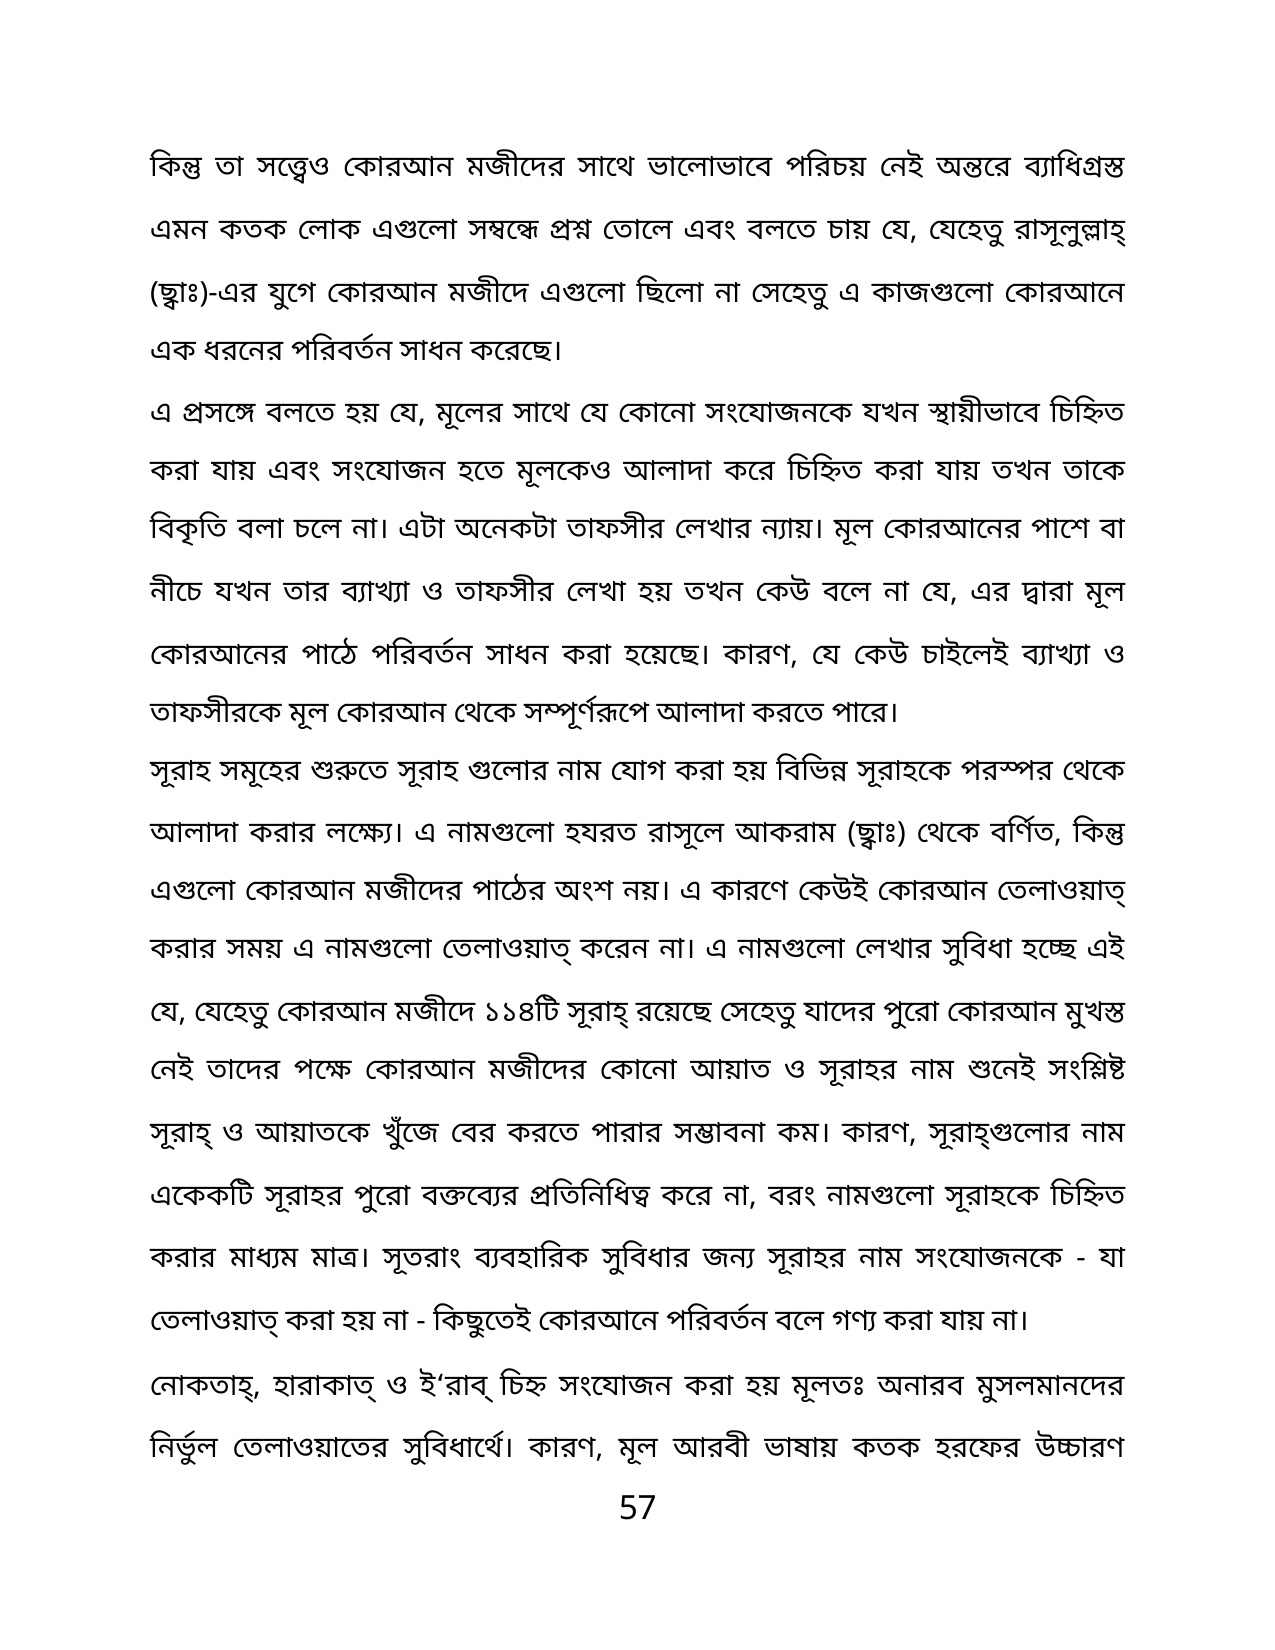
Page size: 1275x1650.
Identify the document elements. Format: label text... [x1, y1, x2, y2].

text কিন্তু তা সত্ত্বেও কোরআন মজীদের সাথে ভালোভাবে পরিচয় নেই অন্তরে ব্যাধিগ্রস্ত এমন কতক লোক এগুলো সম্বন্ধে প্রশ্ন তোলে এবং বলতে চায় যে, যেহেতু রাসূলুল্লাহ্ (ছ্বাঃ)-এর যুগে কোরআন মজীদে এগুলো ছিলো না সেহেতু এ কাজগুলো কোরআনে এক ধরনের পরিবর্তন সাধন করেছে। [150, 150, 1125, 372]
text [150, 1364, 1125, 1470]
text সূরাহ সমূহের শুরুতে সূরাহ গুলোর নাম যোগ করা হয় বিভিন্ন সূরাহকে পরস্পর থেকে আলাদা করার লক্ষ্যে। এ নামগুলো হযরত রাসূলে আকরাম (ছ্বাঃ) থেকে বর্ণিত, কিন্তু এগুলো কোরআন মজীদের পাঠের অংশ নয়। এ কারণে কেউই কোরআন তেলাওয়াত্ করার সময় এ নামগুলো তেলাওয়াত্ করেন না। এ নামগুলো লেখার সুবিধা হচ্ছে এই যে, যেহেতু কোরআন মজীদে ১১৪টি সূরাহ্ রয়েছে সেহেতু যাদের পুরো কোরআন মুখস্ত নেই তাদের পক্ষে কোরআন মজীদের কোনো আয়াত ও সূরাহর নাম শুনেই সংশ্লিষ্ট সূরাহ্ ও আয়াতকে খুঁজে বের করতে পারার সম্ভাবনা কম। কারণ, সূরাহ্গুলোর নাম একেকটি সূরাহর পুরো বক্তব্যের প্রতিনিধিত্ব করে না, বরং নামগুলো সূরাহকে চিহ্নিত করার মাধ্যম মাত্র। সূতরাং ব্যবহারিক সুবিধার জন্য সূরাহর নাম সংযোজনকে - যা তেলাওয়াত্ করা হয় না - কিছুতেই কোরআনে পরিবর্তন বলে গণ্য করা যায় না। [150, 753, 1125, 1342]
text এ প্রসঙ্গে বলতে হয় যে, মূলের সাথে যে কোনো সংযোজনকে যখন স্থায়ীভাবে চিহ্নিত করা যায় এবং সংযোজন হতে মূলকেও আলাদা করে চিহ্নিত করা যায় তখন তাকে বিকৃতি বলা চলে না। এটা অনেকটা তাফসীর লেখার ন্যায়। মূল কোরআনের পাশে বা নীচে যখন তার ব্যাখ্যা ও তাফসীর লেখা হয় তখন কেউ বলে না যে, এর দ্বারা মূল কোরআনের পাঠে পরিবর্তন সাধন করা হয়েছে। কারণ, যে কেউ চাইলেই ব্যাখ্যা ও তাফসীরকে মূল কোরআন থেকে সম্পূর্ণরূপে আলাদা করতে পারে। [150, 391, 1125, 734]
